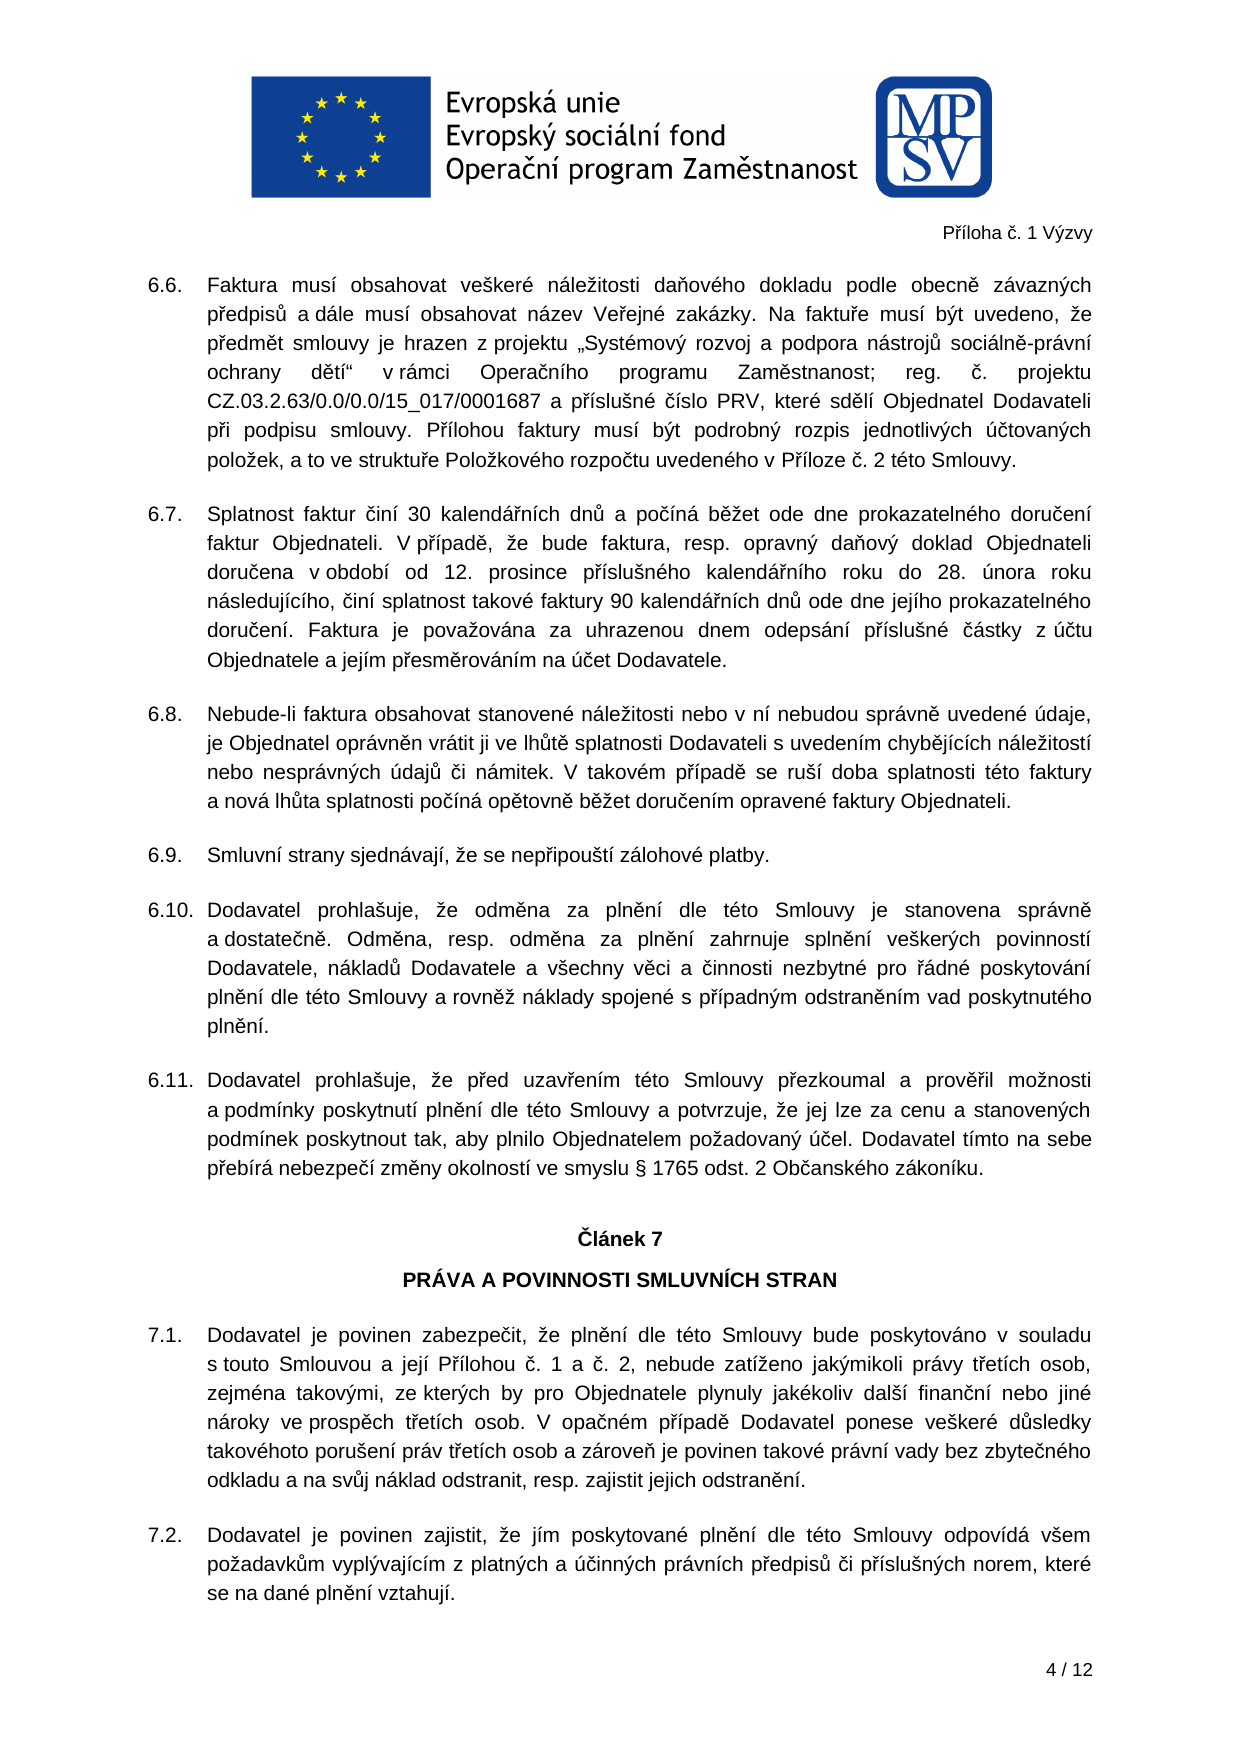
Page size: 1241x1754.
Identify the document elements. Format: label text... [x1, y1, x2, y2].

list Smluvní strany sjednávají, že se nepřipouští zálohové platby. [148, 838, 1092, 867]
list Dodavatel je povinen zajistit, že jím poskytované plnění dle této Smlouvy odpovídá všem požadavkům vyplývajícím z platných a účinných právních předpisů či příslušných norem, které se na dané plnění vztahují. [148, 1517, 1092, 1605]
list Dodavatel prohlašuje, že před uzavřením této Smlouvy přezkoumal a prověřil možnosti a podmínky poskytnutí plnění dle této Smlouvy a potvrzuje, že jej lze za cenu a stanovených podmínek poskytnout tak, aby plnilo Objednatelem požadovaný účel. Dodavatel tímto na sebe přebírá nebezpečí změny okolností ve smyslu § 1765 odst. 2 Občanského zákoníku. [148, 1063, 1092, 1180]
text Článek 7 [148, 1221, 1092, 1251]
list Faktura musí obsahovat veškeré náležitosti daňového dokladu podle obecně závazných předpisů a dále musí obsahovat název Veřejné zakázky. Na faktuře musí být uvedeno, že předmět smlouvy je hrazen z projektu „Systémový rozvoj a podpora nástrojů sociálně-právní ochrany dětí“ v rámci Operačního programu Zaměstnanost; reg. č. projektu CZ.03.2.63/0.0/0.0/15_017/0001687 a příslušné číslo PRV, které sdělí Objednatel Dodavateli při podpisu smlouvy. Přílohou faktury musí být podrobný rozpis jednotlivých účtovaných položek, a to ve struktuře Položkového rozpočtu uvedeného v Příloze č. 2 této Smlouvy. [148, 267, 1092, 471]
text PRÁVA A POVINNOSTI SMLUVNÍCH STRAN [148, 1263, 1092, 1292]
list Splatnost faktur činí 30 kalendářních dnů a počíná běžet ode dne prokazatelného doručení faktur Objednateli. V případě, že bude faktura, resp. opravný daňový doklad Objednateli doručena v období od 12. prosince příslušného kalendářního roku do 28. února roku následujícího, činí splatnost takové faktury 90 kalendářních dnů ode dne jejího prokazatelného doručení. Faktura je považována za uhrazenou dnem odepsání příslušné částky z účtu Objednatele a jejím přesměrováním na účet Dodavatele. [148, 496, 1092, 671]
list Nebude-li faktura obsahovat stanovené náležitosti nebo v ní nebudou správně uvedené údaje, je Objednatel oprávněn vrátit ji ve lhůtě splatnosti Dodavateli s uvedením chybějících náležitostí nebo nesprávných údajů či námitek. V takovém případě se ruší doba splatnosti této faktury a nová lhůta splatnosti počíná opětovně běžet doručením opravené faktury Objednateli. [148, 696, 1092, 813]
list Dodavatel je povinen zabezpečit, že plnění dle této Smlouvy bude poskytováno v souladu s touto Smlouvou a její Přílohou č. 1 a č. 2, nebude zatíženo jakýmikoli právy třetích osob, zejména takovými, ze kterých by pro Objednatele plynuly jakékoliv další finanční nebo jiné nároky ve prospěch třetích osob. V opačném případě Dodavatel ponese veškeré důsledky takovéhoto porušení práv třetích osob a zároveň je povinen takové právní vady bez zbytečného odkladu a na svůj náklad odstranit, resp. zajistit jejich odstranění. [148, 1317, 1092, 1492]
list Dodavatel prohlašuje, že odměna za plnění dle této Smlouvy je stanovena správně a dostatečně. Odměna, resp. odměna za plnění zahrnuje splnění veškerých povinností Dodavatele, nákladů Dodavatele a všechny věci a činnosti nezbytné pro řádné poskytování plnění dle této Smlouvy a rovněž náklady spojené s případným odstraněním vad poskytnutého plnění. [148, 892, 1092, 1038]
picture [248, 73, 992, 201]
